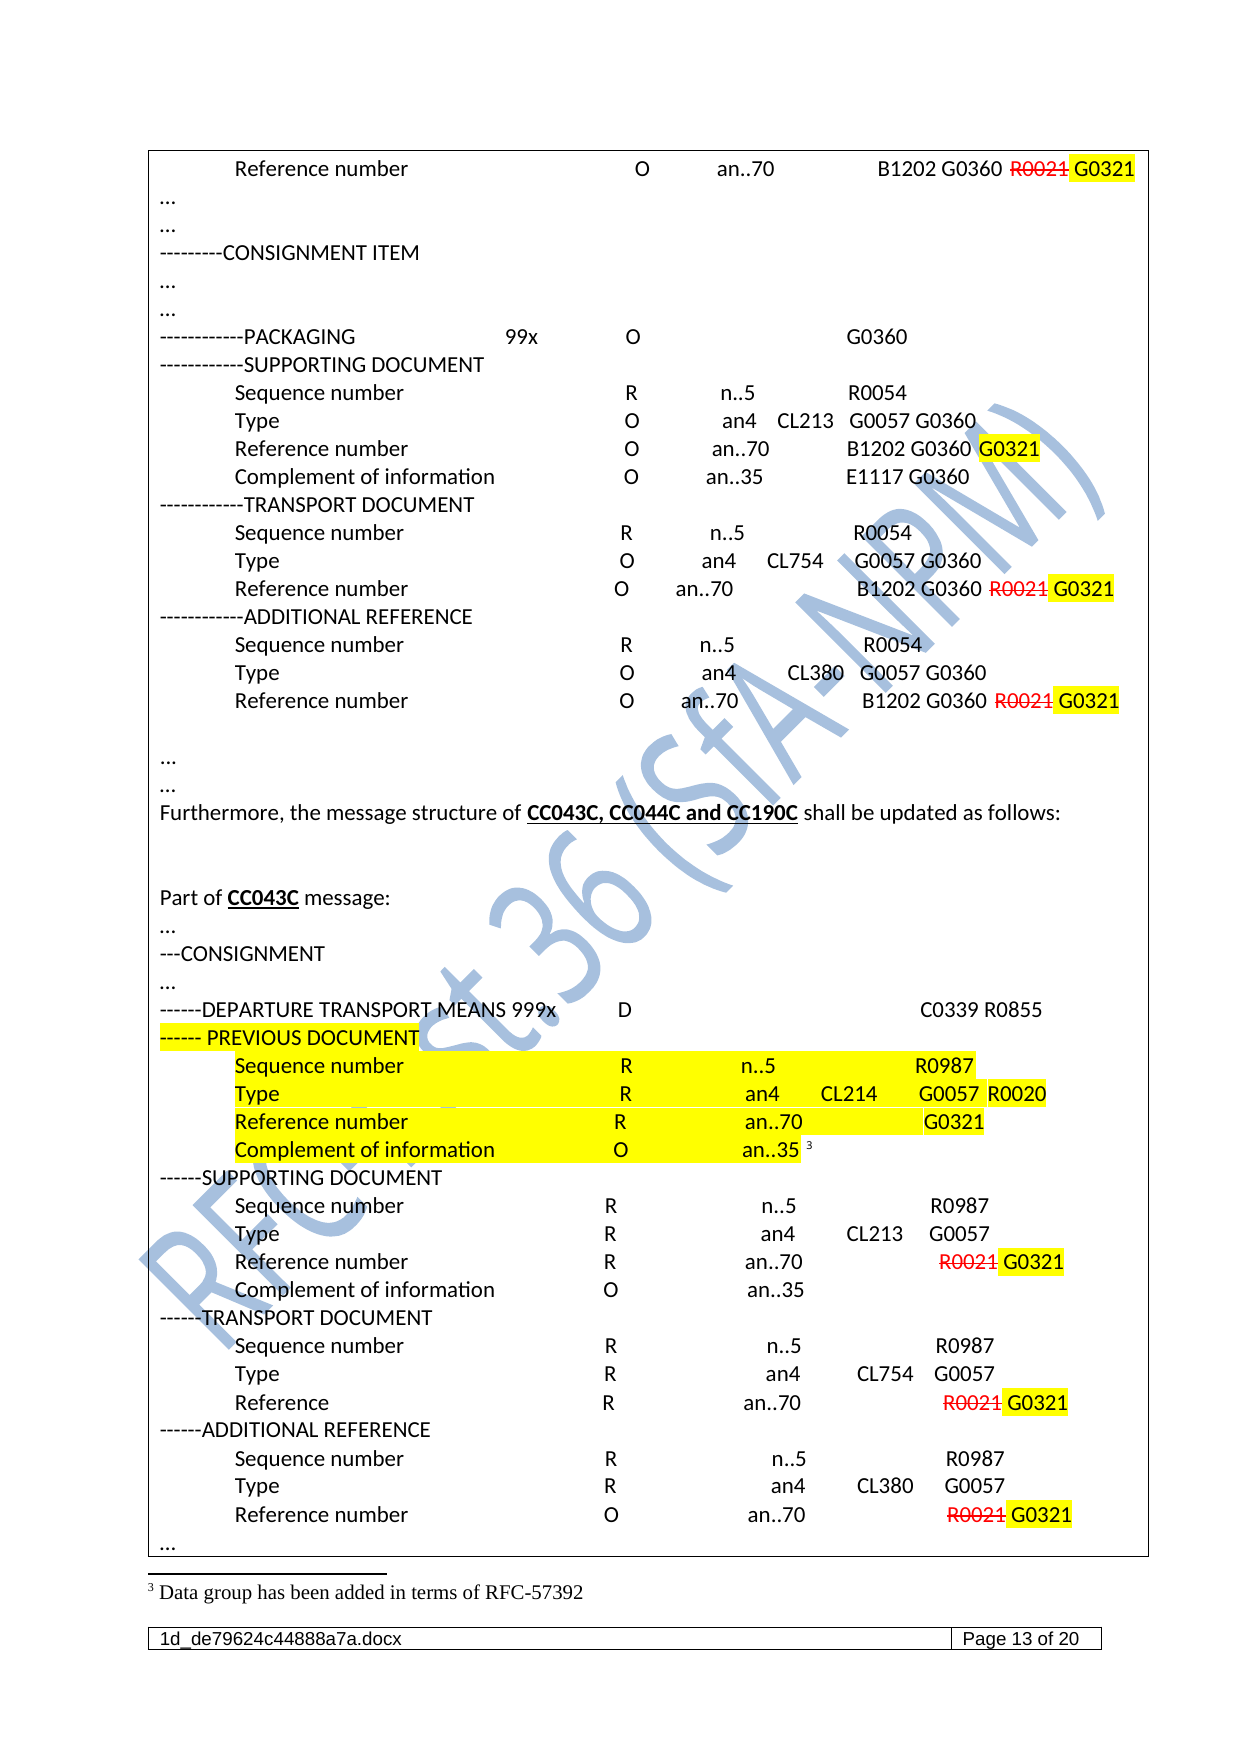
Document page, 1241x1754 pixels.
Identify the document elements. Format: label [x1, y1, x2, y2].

table_header [149, 151, 1148, 1556]
